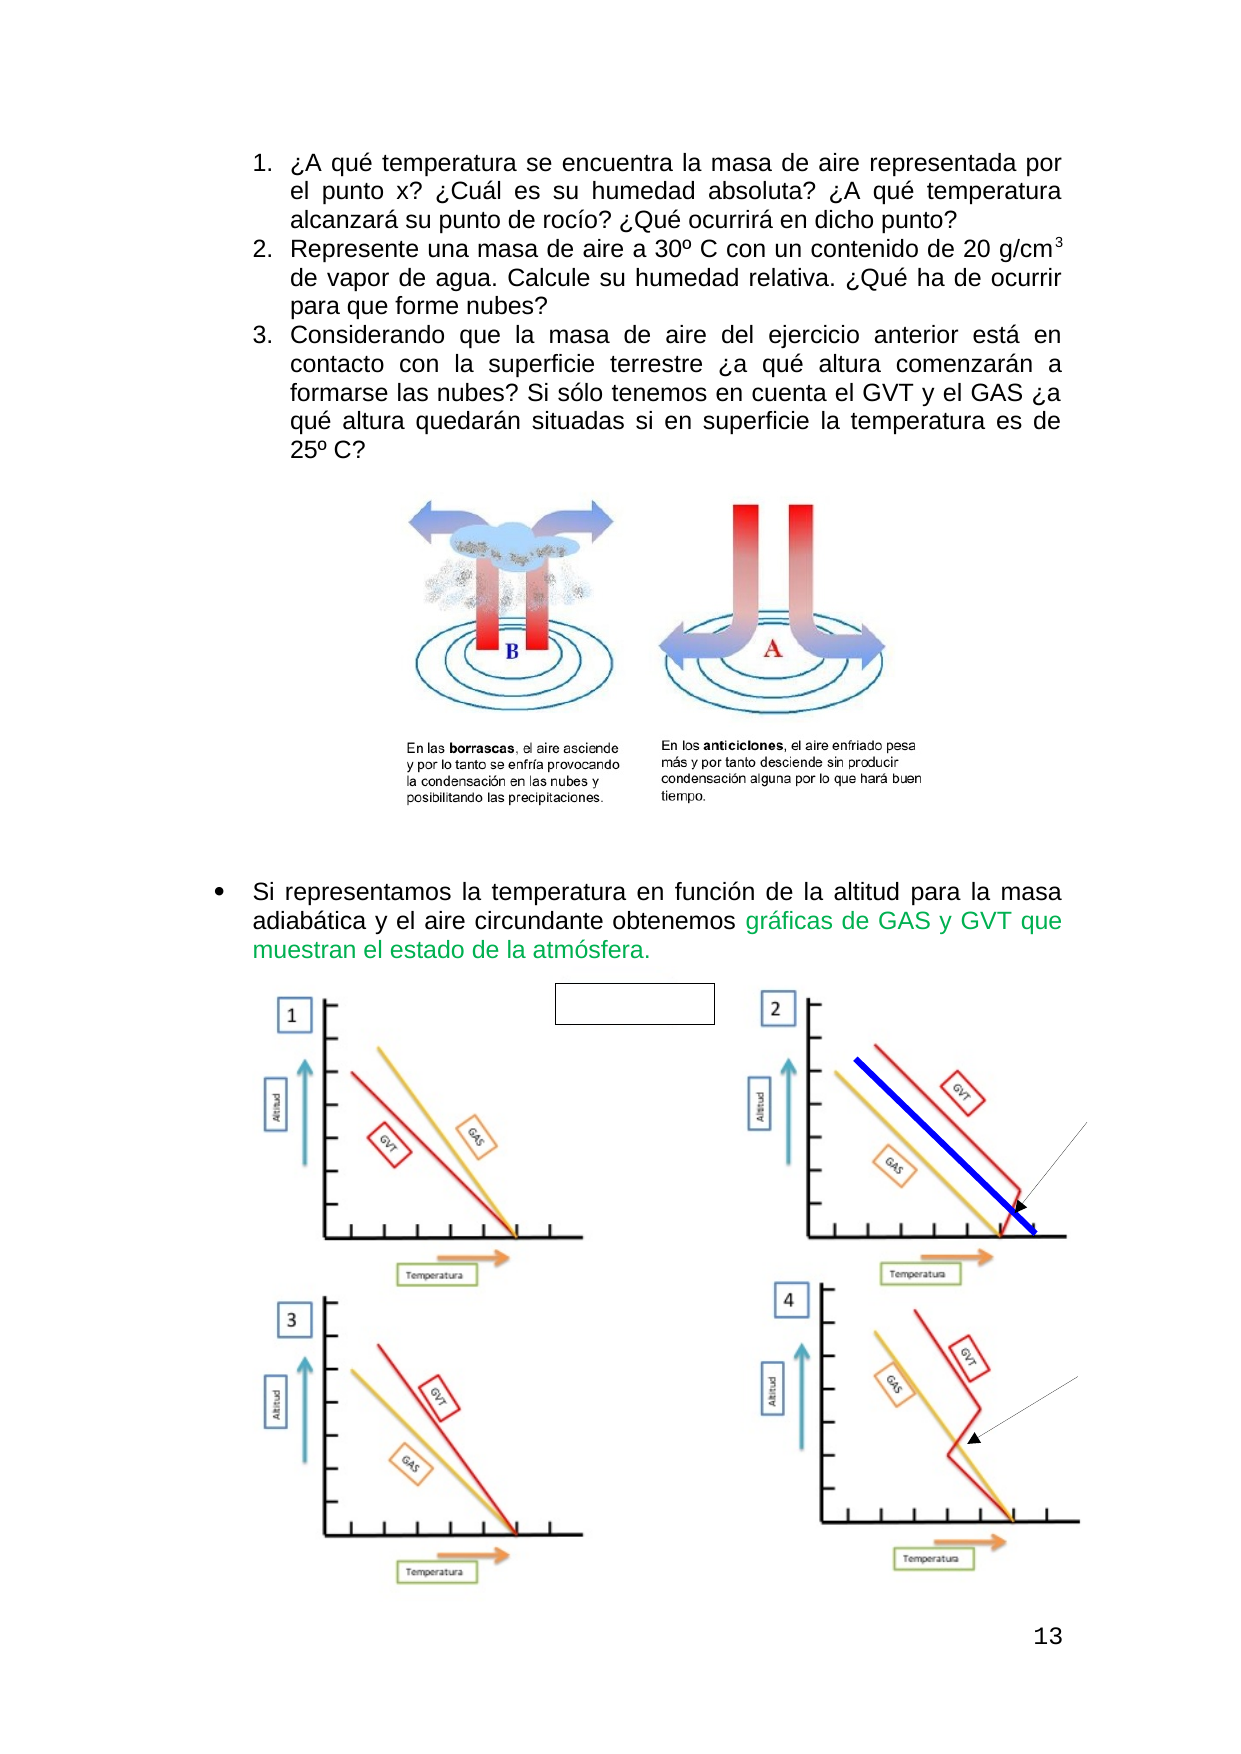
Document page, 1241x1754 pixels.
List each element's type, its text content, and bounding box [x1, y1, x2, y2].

picture [382, 463, 934, 878]
list Si representamos la temperatura en función de la altitud para la masa adiabática y el aire circundante obtenemos gráficas de GAS y GVT que muestran el estado de la atmósfera. [215, 877, 1063, 966]
picture [252, 966, 1100, 1602]
list ¿A qué temperatura se encuentra la masa de aire representada por el punto x? ¿Cuál es su humedad absoluta? ¿A qué temperatura alcanzará su punto de rocío? ¿Qué ocurrirá en dicho punto? [252, 148, 1063, 234]
list Considerando que la masa de aire del ejercicio anterior está en contacto con la superficie terrestre ¿a qué altura comenzarán a formarse las nubes? Si sólo tenemos en cuenta el GVT y el GAS ¿a qué altura quedarán situadas si en superficie la temperatura es de 25º C? [252, 320, 1063, 464]
list Represente una masa de aire a 30º C con un contenido de 20 g/cm3 de vapor de agua. Calcule su humedad relativa. ¿Qué ha de ocurrir para que forme nubes? [252, 234, 1063, 320]
